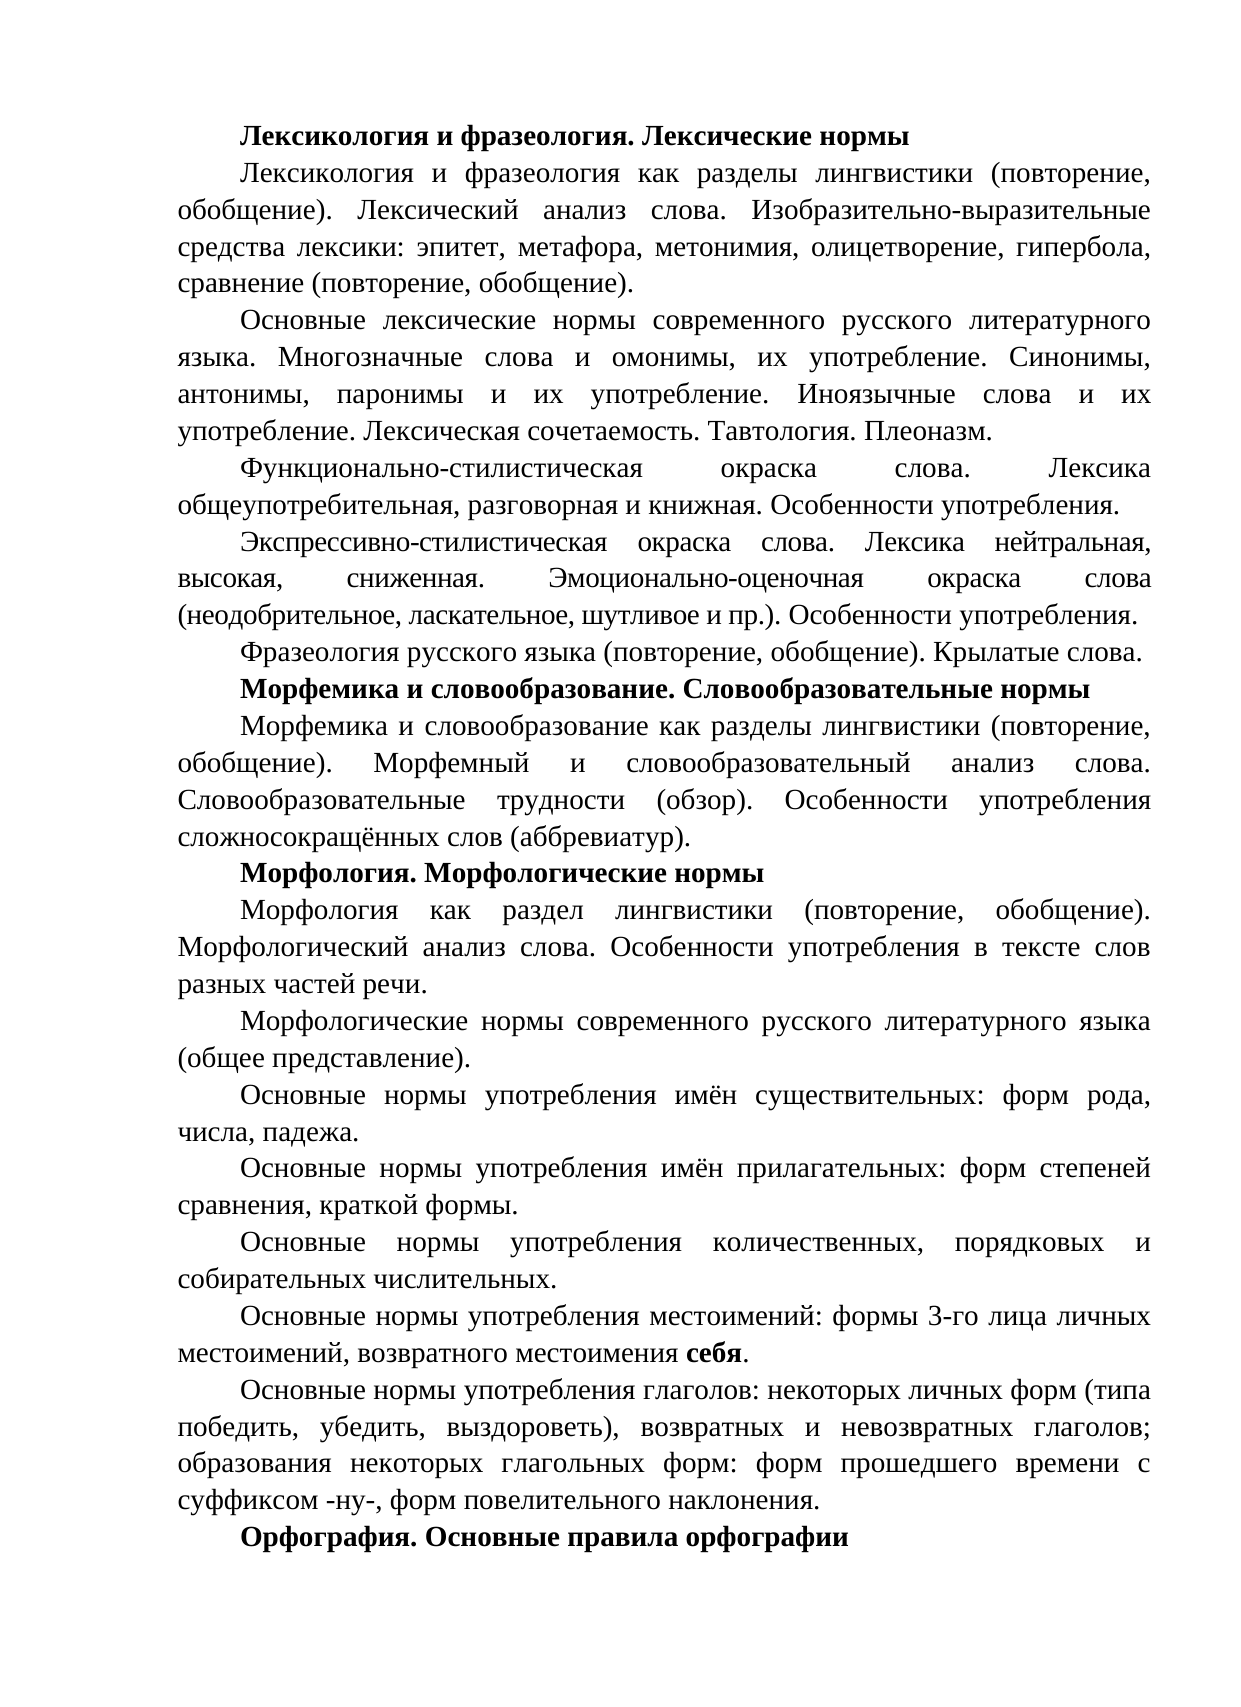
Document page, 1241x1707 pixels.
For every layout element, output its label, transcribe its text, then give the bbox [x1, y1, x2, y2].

text Морфологические нормы современного русского литературного языка (общее представление). [177, 1003, 1152, 1073]
text Морфемика и словообразование. Словообразовательные нормы [177, 671, 1152, 705]
text Экспрессивно-стилистическая окраска слова. Лексика нейтральная, высокая, сниженная. Эмоционально-оценочная окраска слова (неодобрительное, ласкательное, шутливое и пр.). Особенности употребления. [177, 524, 1152, 631]
text Морфология. Морфологические нормы [177, 856, 1152, 889]
text Основные нормы употребления имён существительных: форм рода, числа, падежа. [177, 1077, 1152, 1147]
text Орфография. Основные правила орфографии [177, 1519, 1152, 1553]
text Основные нормы употребления местоимений: формы 3-го лица личных местоимений, возвратного местоимения себя. [177, 1298, 1152, 1368]
text Морфемика и словообразование как разделы лингвистики (повторение, обобщение). Морфемный и словообразовательный анализ слова. Словообразовательные трудности (обзор). Особенности употребления сложносокращённых слов (аббревиатур). [177, 708, 1152, 852]
text Фразеология русского языка (повторение, обобщение). Крылатые слова. [177, 634, 1152, 668]
text Основные нормы употребления глаголов: некоторых личных форм (типа победить, убедить, выздороветь), возвратных и невозвратных глаголов; образования некоторых глагольных форм: форм прошедшего времени с суффиксом -ну-, форм повелительного наклонения. [177, 1372, 1152, 1516]
text Функционально-стилистическая окраска слова. Лексика общеупотребительная, разговорная и книжная. Особенности употребления. [177, 450, 1152, 520]
text Лексикология и фразеология. Лексические нормы [177, 118, 1152, 152]
text Основные нормы употребления количественных, порядковых и собирательных числительных. [177, 1224, 1152, 1295]
text Основные нормы употребления имён прилагательных: форм степеней сравнения, краткой формы. [177, 1151, 1152, 1221]
text Лексикология и фразеология как разделы лингвистики (повторение, обобщение). Лексический анализ слова. Изобразительно-выразительные средства лексики: эпитет, метафора, метонимия, олицетворение, гипербола, сравнение (повторение, обобщение). [177, 155, 1152, 299]
text Основные лексические нормы современного русского литературного языка. Многозначные слова и омонимы, их употребление. Синонимы, антонимы, паронимы и их употребление. Иноязычные слова и их употребление. Лексическая сочетаемость. Тавтология. Плеоназм. [177, 302, 1152, 447]
text Морфология как раздел лингвистики (повторение, обобщение). Морфологический анализ слова. Особенности употребления в тексте слов разных частей речи. [177, 892, 1152, 1000]
